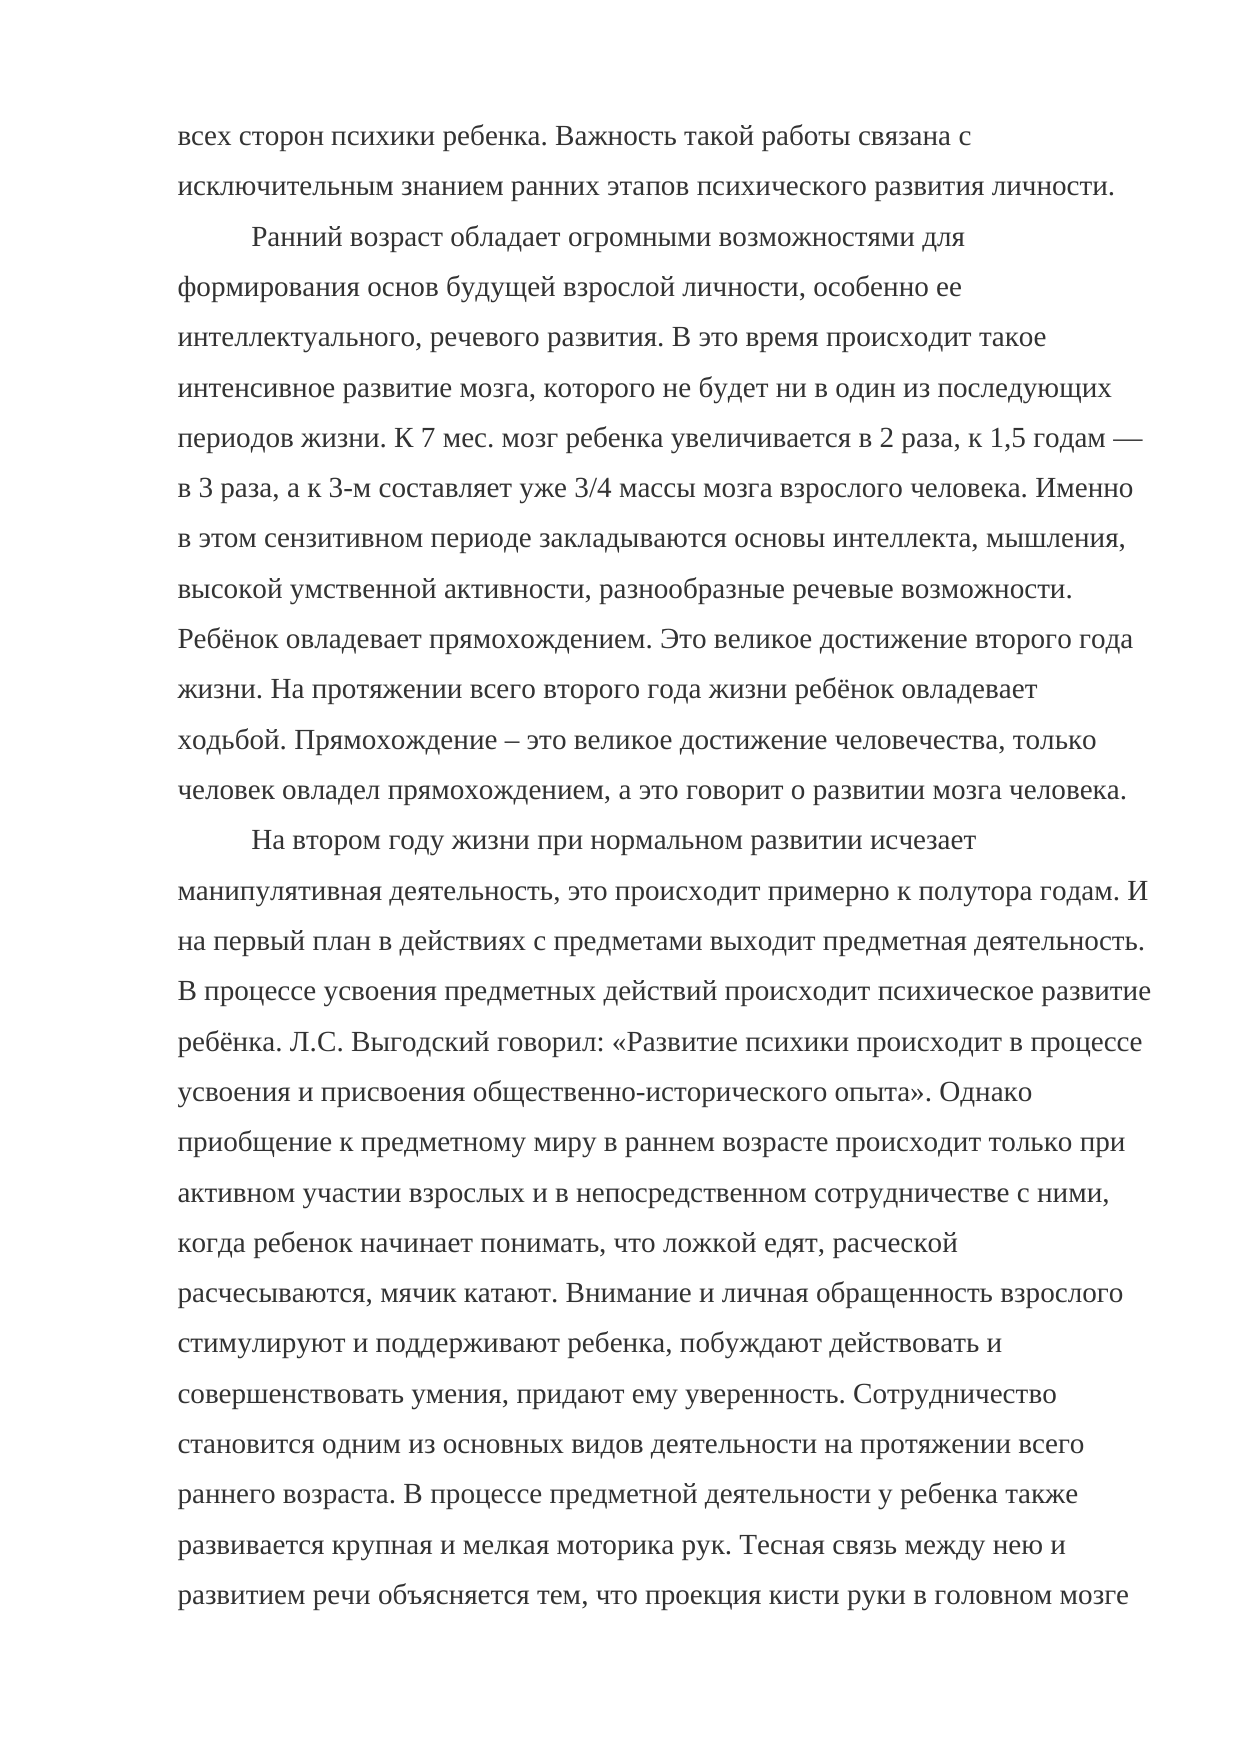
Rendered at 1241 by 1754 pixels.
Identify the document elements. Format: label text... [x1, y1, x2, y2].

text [177, 822, 1152, 1611]
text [177, 118, 1152, 202]
text Ранний возраст обладает огромными возможностями для формирования основ будущей взрослой личности, особенно ее интеллектуального, речевого развития. В это время происходит такое интенсивное развитие мозга, которого не будет ни в один из последующих периодов жизни. К 7 мес. мозг ребенка увеличивается в 2 раза, к 1,5 годам — в 3 раза, а к 3-м составляет уже 3/4 массы мозга взрослого человека. Именно в этом сензитивном периоде закладываются основы интеллекта, мышления, высокой умственной активности, разнообразные речевые возможности. Ребёнок овладевает прямохождением. Это великое достижение второго года жизни. На протяжении всего второго года жизни ребёнок овладевает ходьбой. Прямохождение – это великое достижение человечества, только человек овладел прямохождением, а это говорит о развитии мозга человека. [177, 219, 1152, 806]
